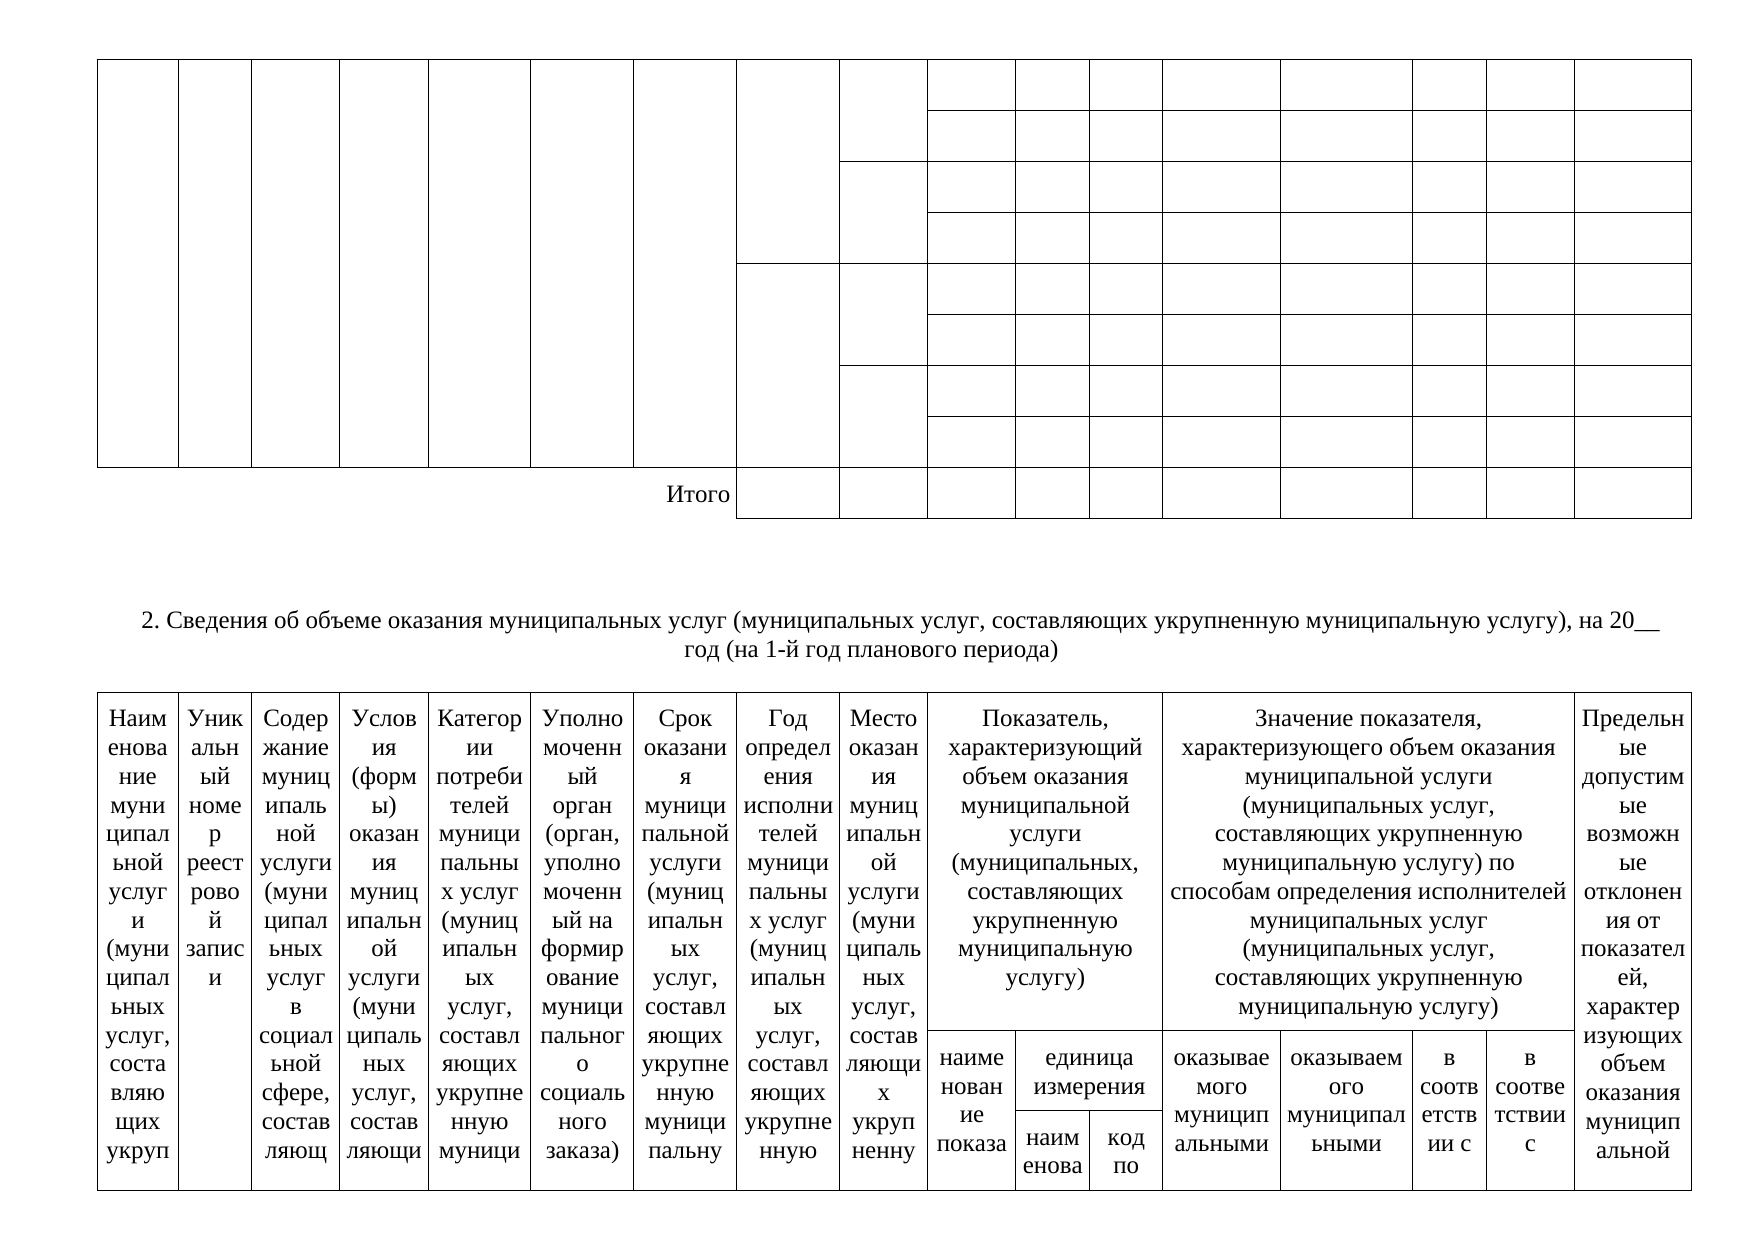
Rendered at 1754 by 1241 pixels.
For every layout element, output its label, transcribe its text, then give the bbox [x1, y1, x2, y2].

table_cell [1281, 60, 1412, 110]
table_cell [1413, 366, 1486, 416]
table_cell оказываемого муниципальными казенными учреждениями на основании муниципального задания [1163, 1031, 1280, 1190]
table_cell [928, 60, 1015, 110]
table_cell [1090, 417, 1162, 467]
table_cell [1487, 315, 1574, 365]
table_cell [1090, 468, 1162, 518]
table_cell [1163, 213, 1280, 263]
table_cell [1413, 417, 1486, 467]
table_cell [1016, 111, 1089, 161]
table_cell [1163, 366, 1280, 416]
table_cell [1281, 417, 1412, 467]
table_cell [1163, 60, 1280, 110]
table_cell [840, 264, 927, 365]
table_cell [1575, 264, 1691, 314]
table_cell [1575, 213, 1691, 263]
table_cell [928, 111, 1015, 161]
table_cell [1090, 264, 1162, 314]
table_header Значение показателя, характеризующего объем оказания муниципальной услуги (муниципальных услуг, составляющих укрупненную муниципальную услугу) по способам определения исполнителей муниципальных услуг (муниципальных услуг, составляющих укрупненную муниципальную услугу) [1163, 693, 1574, 1030]
table_cell [840, 162, 927, 263]
text 2. Сведения об объеме оказания муниципальных услуг (муниципальных услуг, составляющих укрупненную муниципальную услугу), на 20__ год (на 1-й год планового периода) [74, 606, 1668, 663]
table_cell [1016, 60, 1089, 110]
table_cell [1090, 213, 1162, 263]
table_cell Итого [97, 468, 736, 518]
table_header Содержание муниципальной услуги (муниципальных услуг в социальной сфере, составляющих укрупненную услугу» [252, 693, 339, 1190]
table_cell [531, 60, 633, 467]
table_header Категории потребителей муниципальных услуг (муниципальных услуг, составляющих укрупненную муниципальную услугу) [429, 693, 530, 1190]
table_cell [928, 315, 1015, 365]
table_cell [1090, 111, 1162, 161]
table_cell [1487, 417, 1574, 467]
table_cell [1281, 162, 1412, 212]
table_header Условия (формы) оказания муниципальной услуги (муниципальных услуг, составляющих укрупненную муниципальную услугу) [340, 693, 428, 1190]
table_cell [1163, 417, 1280, 467]
table_cell [1016, 213, 1089, 263]
table_cell [1575, 111, 1691, 161]
table_cell [1413, 213, 1486, 263]
table_cell [737, 264, 839, 467]
table_cell [1016, 315, 1089, 365]
table_cell [1281, 264, 1412, 314]
table_cell [1163, 468, 1280, 518]
table_cell [840, 60, 927, 161]
table_cell [1090, 366, 1162, 416]
table_cell [1163, 315, 1280, 365]
table_cell [634, 60, 736, 467]
table_cell [1413, 162, 1486, 212]
table_cell [1413, 315, 1486, 365]
table_cell [1575, 468, 1691, 518]
table_cell [928, 417, 1015, 467]
table_cell [737, 60, 839, 263]
table_cell [1090, 162, 1162, 212]
table_cell [1487, 366, 1574, 416]
table_cell [1575, 417, 1691, 467]
table_cell [1090, 315, 1162, 365]
table_header Год определения исполнителей муниципальных услуг (муниципальных услуг, составляющих укрупненную муниципальную услугу) [737, 693, 839, 1190]
table_cell [1487, 213, 1574, 263]
table_cell [1016, 468, 1089, 518]
table_cell [1016, 366, 1089, 416]
table_cell [1413, 264, 1486, 314]
table_cell [1163, 264, 1280, 314]
table_cell [737, 468, 839, 518]
table_cell [928, 213, 1015, 263]
table_header Место оказания муниципальной услуги (муниципальных услуг, составляющих укрупненную муниципальную услугу) [840, 693, 927, 1190]
table_cell [1575, 315, 1691, 365]
table_cell [98, 60, 178, 467]
table_cell [340, 60, 428, 467]
table_cell [1487, 468, 1574, 518]
table_cell наименование показателя [928, 1031, 1015, 1190]
table_cell [928, 366, 1015, 416]
table_cell [840, 468, 927, 518]
table_cell [1281, 468, 1412, 518]
table_header Уполномоченный орган (орган, уполномоченный на формирование муниципального социального заказа) [531, 693, 633, 1190]
table_cell [1016, 264, 1089, 314]
table_cell [1487, 60, 1574, 110]
table_cell [1281, 315, 1412, 365]
table_cell код по ОКЕИ [1090, 1111, 1162, 1190]
table_cell [1575, 162, 1691, 212]
table_cell [1487, 264, 1574, 314]
table_cell [1016, 417, 1089, 467]
table_header Срок оказания муниципальной услуги (муниципальных услуг, составляющих укрупненную муниципальную услугу) [634, 693, 736, 1190]
table_cell [840, 366, 927, 467]
table_cell [1281, 111, 1412, 161]
table_cell [1487, 111, 1574, 161]
table_cell [1016, 162, 1089, 212]
table_cell оказываемого муниципальными бюджетными и автономными учреждениями на основании муниципального задания [1281, 1031, 1412, 1190]
table_header Показатель, характеризующий объем оказания муниципальной услуги (муниципальных, составляющих укрупненную муниципальную услугу) [928, 693, 1162, 1030]
table_cell [1413, 468, 1486, 518]
table_cell в соответствии с социальными сертификатами [1487, 1031, 1574, 1190]
table_cell [429, 60, 530, 467]
table_cell [928, 264, 1015, 314]
table_cell единица измерения [1016, 1031, 1162, 1110]
table_cell [928, 468, 1015, 518]
table_cell [1090, 60, 1162, 110]
table_cell [179, 60, 251, 467]
table_cell [1575, 60, 1691, 110]
table_header Предельные допустимые возможные отклонения от показателей, характеризующих объем оказания муниципальной услуги (муниципальных услуг, составляющих укрупненную муниципальную услугу) [1575, 693, 1691, 1190]
table_cell в соответствии с конкурсом [1413, 1031, 1486, 1190]
table_header Уникальный номер реестровой записи [179, 693, 251, 1190]
table_cell [1281, 366, 1412, 416]
table_cell [1575, 366, 1691, 416]
table_header Наименование муниципальной услуги (муниципальных услуг, составляющих укрупненную муниципальную услугу) [98, 693, 178, 1190]
table_cell [928, 162, 1015, 212]
table_cell [1281, 213, 1412, 263]
table_cell [1163, 162, 1280, 212]
table_cell [1413, 60, 1486, 110]
table_cell [252, 60, 339, 467]
table_cell наименование [1016, 1111, 1089, 1190]
table_cell [1163, 111, 1280, 161]
table_cell [1487, 162, 1574, 212]
table_cell [1413, 111, 1486, 161]
